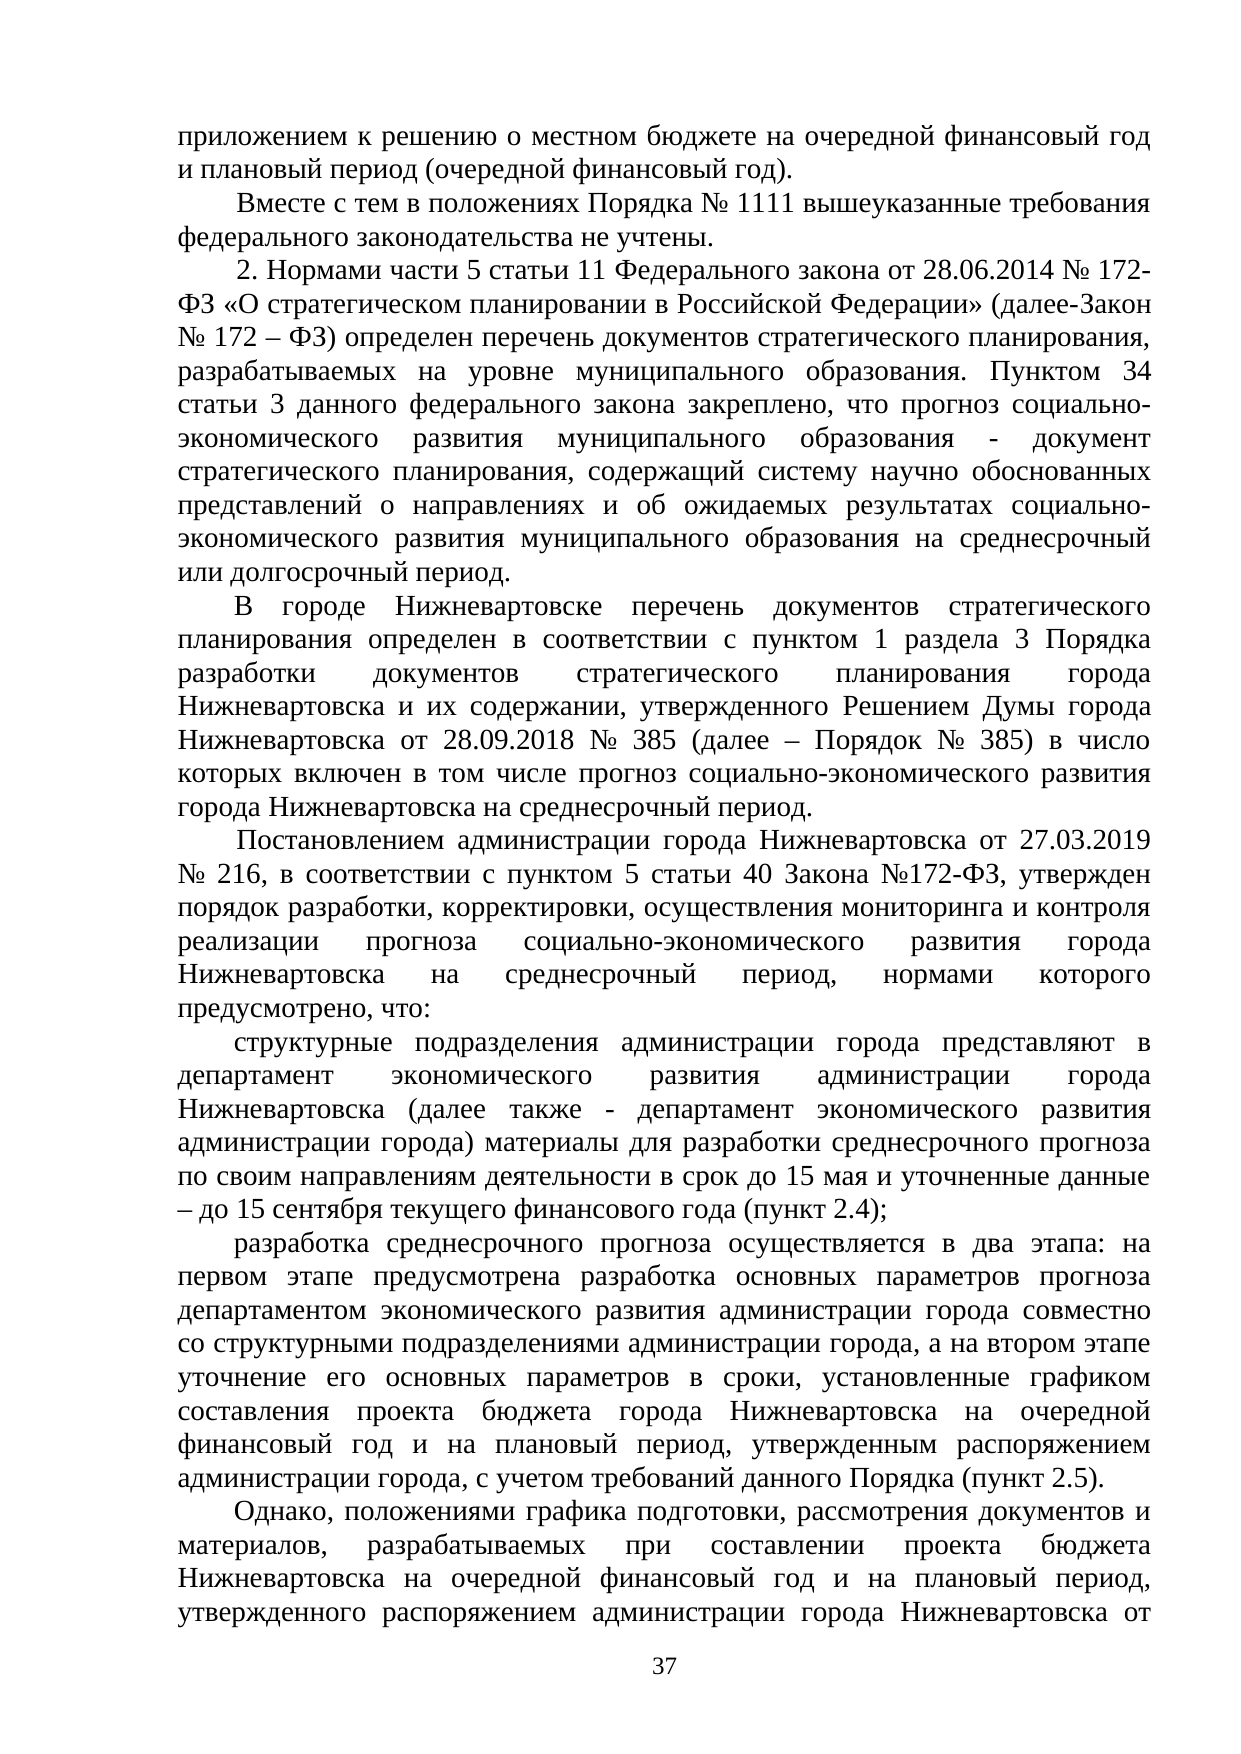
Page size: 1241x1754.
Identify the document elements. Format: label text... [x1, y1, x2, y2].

text структурные подразделения администрации города представляют в департамент экономического развития администрации города Нижневартовска (далее также - департамент экономического развития администрации города) материалы для разработки среднесрочного прогноза по своим направлениям деятельности в срок до 15 мая и уточненные данные – до 15 сентября текущего финансового года (пункт 2.4); [177, 1024, 1152, 1225]
text Постановлением администрации города Нижневартовска от 27.03.2019 № 216, в соответствии с пунктом 5 статьи 40 Закона №172-ФЗ, утвержден порядок разработки, корректировки, осуществления мониторинга и контроля реализации прогноза социально-экономического развития города Нижневартовска на среднесрочный период, нормами которого предусмотрено, что: [177, 822, 1152, 1024]
text 2. Нормами части 5 статьи 11 Федерального закона от 28.06.2014 № 172-ФЗ «О стратегическом планировании в Российской Федерации» (далее-Закон № 172 – ФЗ) определен перечень документов стратегического планирования, разрабатываемых на уровне муниципального образования. Пунктом 34 статьи 3 данного федерального закона закреплено, что прогноз социально-экономического развития муниципального образования - документ стратегического планирования, содержащий систему научно обоснованных представлений о направлениях и об ожидаемых результатах социально-экономического развития муниципального образования на среднесрочный или долгосрочный период. [177, 252, 1152, 588]
text Вместе с тем в положениях Порядка № 1111 вышеуказанные требования федерального законодательства не учтены. [177, 185, 1152, 252]
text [177, 118, 1152, 185]
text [177, 1493, 1152, 1627]
text разработка среднесрочного прогноза осуществляется в два этапа: на первом этапе предусмотрена разработка основных параметров прогноза департаментом экономического развития администрации города совместно со структурными подразделениями администрации города, а на втором этапе уточнение его основных параметров в сроки, установленные графиком составления проекта бюджета города Нижневартовска на очередной финансовый год и на плановый период, утвержденным распоряжением администрации города, с учетом требований данного Порядка (пункт 2.5). [177, 1225, 1152, 1493]
text В городе Нижневартовске перечень документов стратегического планирования определен в соответствии с пунктом 1 раздела 3 Порядка разработки документов стратегического планирования города Нижневартовска и их содержании, утвержденного Решением Думы города Нижневартовска от 28.09.2018 № 385 (далее – Порядок № 385) в число которых включен в том числе прогноз социально-экономического развития города Нижневартовска на среднесрочный период. [177, 588, 1152, 822]
